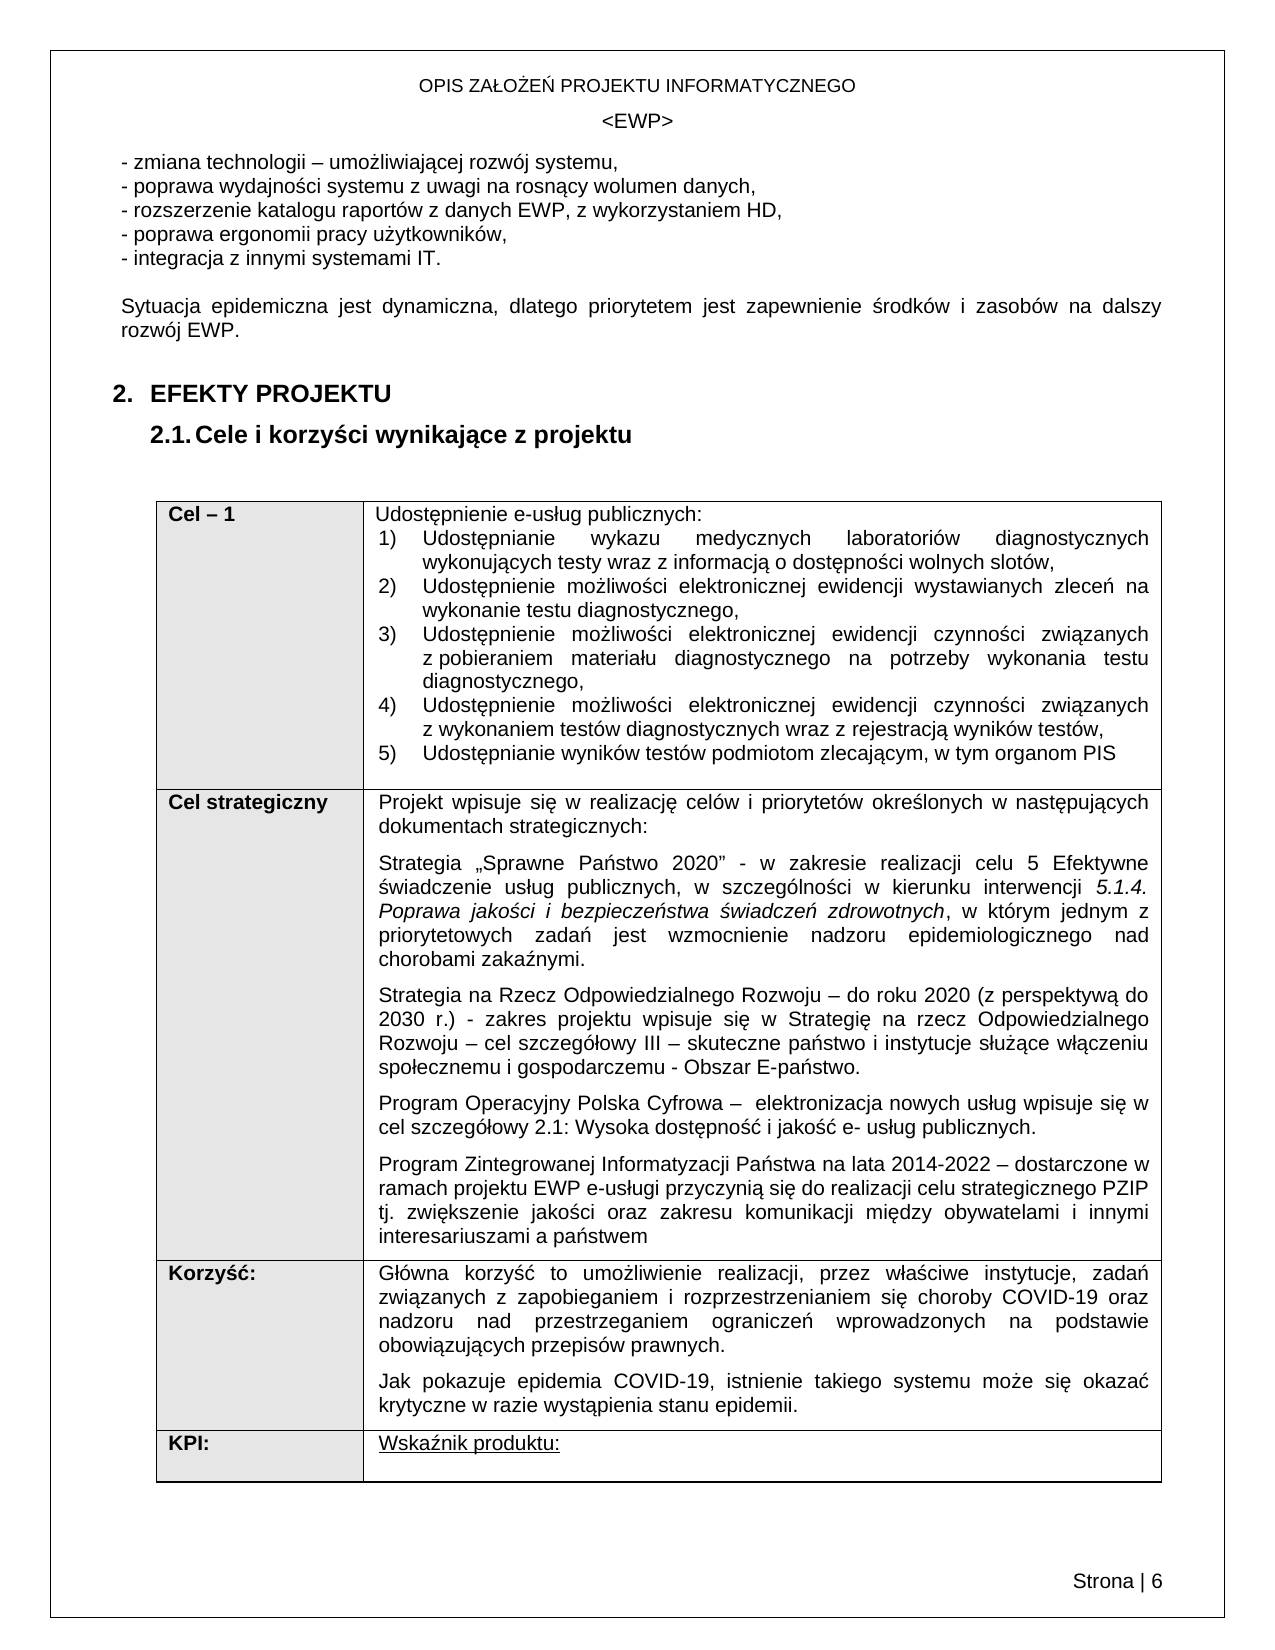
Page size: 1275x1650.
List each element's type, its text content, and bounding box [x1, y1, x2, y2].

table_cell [364, 1431, 1161, 1481]
table_cell KPI: [157, 1431, 363, 1481]
subtitle EFEKTY PROJEKTU [112, 379, 1162, 408]
table_header Udostępnienie e-usług publicznych: Udostępnianie wykazu medycznych laboratoriów diagnostycznych wykonujących testy wraz z informacją o dostępności wolnych slotów, Udostępnienie możliwości elektronicznej ewidencji wystawianych zleceń na wykonanie testu diagnostycznego, Udostępnienie możliwości elektronicznej ewidencji czynności związanych z pobieraniem materiału diagnostycznego na potrzeby wykonania testu diagnostycznego, Udostępnienie możliwości elektronicznej ewidencji czynności związanych z wykonaniem testów diagnostycznych wraz z rejestracją wyników testów, Udostępnianie wyników testów podmiotom zlecającym, w tym organom PIS [364, 502, 1161, 789]
text - rozszerzenie katalogu raportów z danych EWP, z wykorzystaniem HD, [121, 198, 1162, 222]
text - integracja z innymi systemami IT. [121, 246, 1162, 270]
text - poprawa ergonomii pracy użytkowników, [121, 222, 1162, 246]
table_cell Główna korzyść to umożliwienie realizacji, przez właściwe instytucje, zadań związanych z zapobieganiem i rozprzestrzenianiem się choroby COVID-19 oraz nadzoru nad przestrzeganiem ograniczeń wprowadzonych na podstawie obowiązujących przepisów prawnych. Jak pokazuje epidemia COVID-19, istnienie takiego systemu może się okazać krytyczne w razie wystąpienia stanu epidemii. [364, 1261, 1161, 1430]
text Sytuacja epidemiczna jest dynamiczna, dlatego priorytetem jest zapewnienie środków i zasobów na dalszy rozwój EWP. [121, 294, 1162, 342]
table_header Cel – 1 [157, 502, 363, 789]
text - poprawa wydajności systemu z uwagi na rosnący wolumen danych, [121, 174, 1162, 198]
subtitle Cele i korzyści wynikające z projektu [150, 420, 1145, 449]
table_cell Korzyść: [157, 1261, 363, 1430]
text - zmiana technologii – umożliwiającej rozwój systemu, [121, 150, 1162, 174]
table_cell Projekt wpisuje się w realizację celów i priorytetów określonych w następujących dokumentach strategicznych: Strategia „Sprawne Państwo 2020” - w zakresie realizacji celu 5 Efektywne świadczenie usług publicznych, w szczególności w kierunku interwencji 5.1.4. Poprawa jakości i bezpieczeństwa świadczeń zdrowotnych, w którym jednym z priorytetowych zadań jest wzmocnienie nadzoru epidemiologicznego nad chorobami zakaźnymi. Strategia na Rzecz Odpowiedzialnego Rozwoju – do roku 2020 (z perspektywą do 2030 r.) - zakres projektu wpisuje się w Strategię na rzecz Odpowiedzialnego Rozwoju – cel szczegółowy III – skuteczne państwo i instytucje służące włączeniu społecznemu i gospodarczemu - Obszar E-państwo. Program Operacyjny Polska Cyfrowa – elektronizacja nowych usług wpisuje się w cel szczegółowy 2.1: Wysoka dostępność i jakość e- usług publicznych. Program​ Zintegrowanej Informatyzacji Państwa​ na lata 2014-2022 – dostarczone w ramach projektu EWP e-usługi przyczynią się do realizacji celu strategicznego PZIP tj. zwiększenie jakości oraz zakresu komunikacji między obywatelami i innymi interesariuszami a państwem [364, 790, 1161, 1260]
table_cell Cel strategiczny [157, 790, 363, 1260]
